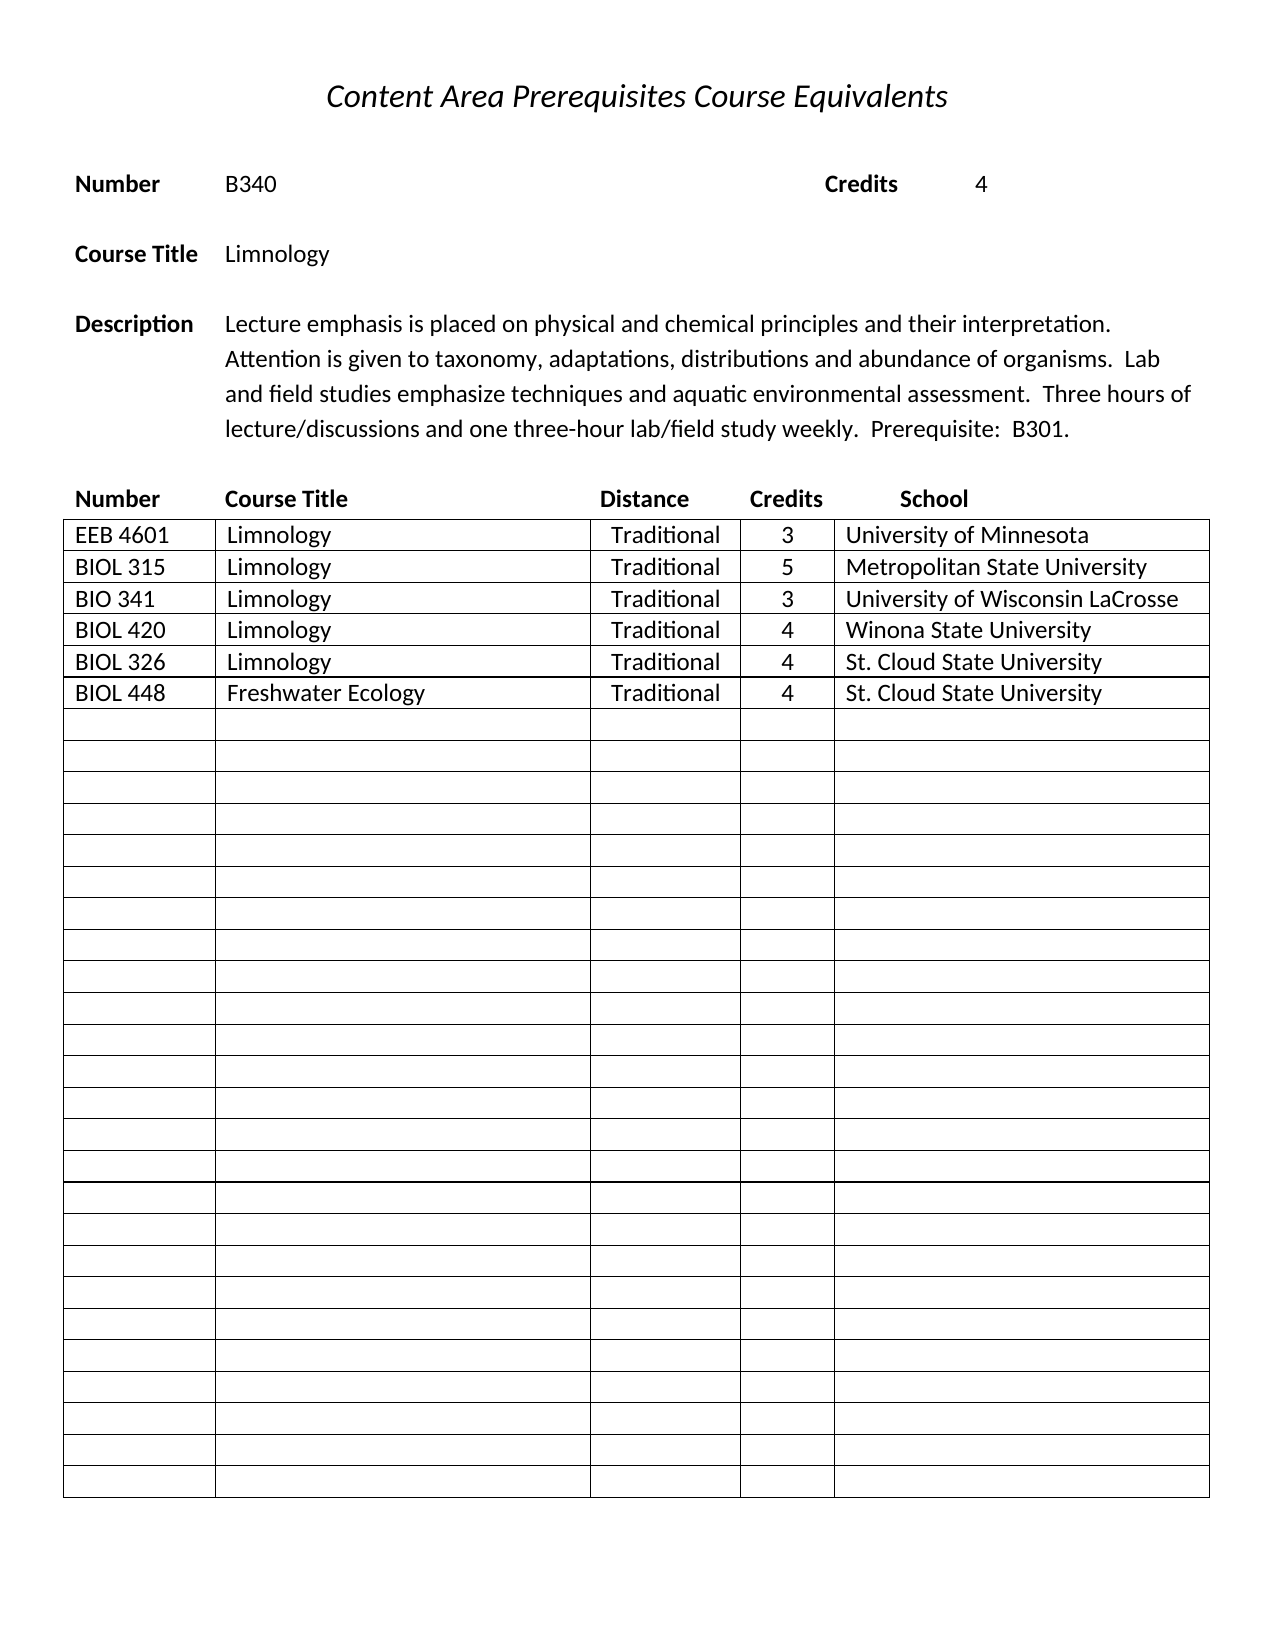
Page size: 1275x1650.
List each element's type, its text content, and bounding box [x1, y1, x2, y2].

table_cell [835, 804, 1209, 834]
table_cell [591, 741, 740, 771]
table_cell [64, 741, 215, 771]
table_cell [216, 1025, 590, 1055]
table_cell [64, 1277, 215, 1308]
table_cell [835, 898, 1209, 929]
table_cell [741, 1025, 834, 1055]
table_cell [591, 1403, 740, 1434]
table_cell Limnology [216, 646, 590, 676]
table_cell University of Wisconsin LaCrosse [835, 583, 1209, 613]
table_cell [591, 1372, 740, 1402]
table_cell [741, 804, 834, 834]
table_cell [591, 804, 740, 834]
table_cell [216, 1435, 590, 1465]
table_cell [64, 1340, 215, 1371]
table_cell [591, 1214, 740, 1244]
table_cell [591, 1183, 740, 1213]
table_cell [741, 1214, 834, 1244]
table_cell [835, 1309, 1209, 1339]
table_cell [741, 1151, 834, 1181]
table_cell [216, 1309, 590, 1339]
table_cell [216, 1119, 590, 1150]
table_cell [741, 867, 834, 897]
table_cell [216, 898, 590, 929]
table_cell Traditional [591, 551, 740, 582]
table_cell [591, 1025, 740, 1055]
table_cell [64, 867, 215, 897]
table_cell [741, 1403, 834, 1434]
table_cell [216, 1088, 590, 1118]
table_cell [216, 1183, 590, 1213]
table_cell [216, 1214, 590, 1244]
table_cell 5 [741, 551, 834, 582]
table_cell BIOL 448 [64, 678, 215, 708]
table_cell [591, 1340, 740, 1371]
table_cell [216, 867, 590, 897]
table_cell [741, 1088, 834, 1118]
table_header University of Minnesota [835, 520, 1209, 550]
table_cell [591, 867, 740, 897]
table_cell [216, 961, 590, 992]
table_cell Metropolitan State University [835, 551, 1209, 582]
table_cell [835, 1246, 1209, 1276]
table_cell [835, 709, 1209, 739]
table_cell [591, 993, 740, 1023]
table_cell [64, 772, 215, 803]
table_cell [591, 835, 740, 866]
table_cell [835, 930, 1209, 960]
table_cell [835, 961, 1209, 992]
table_cell BIO 341 [64, 583, 215, 613]
text Number Course Title Distance Credits School [75, 483, 1200, 514]
table_cell [835, 741, 1209, 771]
text Number B340 Credits 4 [75, 168, 1200, 199]
text Content Area Prerequisites Course Equivalents [75, 75, 1200, 116]
table_cell [216, 741, 590, 771]
table_cell [216, 709, 590, 739]
table_cell [741, 1277, 834, 1308]
table_cell [216, 804, 590, 834]
table_cell [216, 1246, 590, 1276]
table_cell [835, 1466, 1209, 1497]
table_cell [741, 1435, 834, 1465]
table_cell [741, 1372, 834, 1402]
table_cell [64, 898, 215, 929]
table_cell [216, 1277, 590, 1308]
table_cell [591, 1277, 740, 1308]
table_cell [64, 930, 215, 960]
table_cell [216, 1151, 590, 1181]
table_cell [216, 772, 590, 803]
table_cell BIOL 420 [64, 614, 215, 645]
table_cell [216, 835, 590, 866]
table_cell [741, 1183, 834, 1213]
table_cell Traditional [591, 678, 740, 708]
table_cell [216, 1340, 590, 1371]
table_cell [64, 1119, 215, 1150]
table_cell [591, 1246, 740, 1276]
table_cell [591, 1466, 740, 1497]
table_cell [591, 930, 740, 960]
table_header 3 [741, 520, 834, 550]
table_cell [835, 1277, 1209, 1308]
table_cell Limnology [216, 551, 590, 582]
table_cell [591, 1056, 740, 1087]
table_cell Traditional [591, 583, 740, 613]
table_cell Winona State University [835, 614, 1209, 645]
table_cell [741, 1119, 834, 1150]
table_cell [64, 1025, 215, 1055]
table_cell 3 [741, 583, 834, 613]
table_header Traditional [591, 520, 740, 550]
table_cell [64, 1466, 215, 1497]
table_cell St. Cloud State University [835, 678, 1209, 708]
table_cell St. Cloud State University [835, 646, 1209, 676]
table_cell [64, 1088, 215, 1118]
table_cell 4 [741, 614, 834, 645]
table_cell [64, 1403, 215, 1434]
table_cell [64, 1246, 215, 1276]
table_cell [741, 1309, 834, 1339]
table_cell [741, 898, 834, 929]
table_cell [741, 993, 834, 1023]
text Description Lecture emphasis is placed on physical and chemical principles and their interpretation. Attention is given to taxonomy, adaptations, distributions and abundance of organisms. Lab and field studies emphasize techniques and aquatic environmental assessment. Three hours of lecture/discussions and one three-hour lab/field study weekly. Prerequisite: B301. [75, 308, 1200, 444]
table_cell [64, 993, 215, 1023]
table_cell [835, 867, 1209, 897]
table_cell BIOL 315 [64, 551, 215, 582]
table_cell 4 [741, 646, 834, 676]
table_cell [216, 930, 590, 960]
table_cell [64, 1151, 215, 1181]
table_cell [835, 1119, 1209, 1150]
table_cell [591, 1151, 740, 1181]
table_cell Traditional [591, 614, 740, 645]
table_cell [835, 1088, 1209, 1118]
table_cell [64, 1309, 215, 1339]
table_cell [741, 961, 834, 992]
table_cell [835, 835, 1209, 866]
table_cell [64, 835, 215, 866]
table_cell [591, 709, 740, 739]
table_cell [591, 1119, 740, 1150]
table_cell [64, 1056, 215, 1087]
table_cell [741, 930, 834, 960]
table_cell [591, 898, 740, 929]
text Course Title Limnology [75, 238, 1200, 269]
table_cell [741, 709, 834, 739]
table_cell [835, 1025, 1209, 1055]
table_cell [64, 709, 215, 739]
table_cell [835, 1151, 1209, 1181]
table_cell [591, 1435, 740, 1465]
table_cell [741, 835, 834, 866]
table_cell [835, 1056, 1209, 1087]
table_header Limnology [216, 520, 590, 550]
table_cell Limnology [216, 614, 590, 645]
table_cell [835, 1340, 1209, 1371]
table_cell [64, 1214, 215, 1244]
table_cell [835, 1214, 1209, 1244]
table_cell [741, 1340, 834, 1371]
table_cell [64, 804, 215, 834]
table_cell [64, 1372, 215, 1402]
table_cell [835, 1372, 1209, 1402]
table_cell [216, 993, 590, 1023]
table_cell [591, 961, 740, 992]
table_cell [216, 1466, 590, 1497]
table_cell Traditional [591, 646, 740, 676]
table_cell 4 [741, 678, 834, 708]
table_cell [591, 772, 740, 803]
table_cell [741, 772, 834, 803]
table_cell [64, 1435, 215, 1465]
table_cell [835, 993, 1209, 1023]
table_cell [64, 961, 215, 992]
table_cell [591, 1309, 740, 1339]
table_cell [741, 1056, 834, 1087]
table_cell [835, 1183, 1209, 1213]
table_cell [64, 1183, 215, 1213]
table_cell [216, 1056, 590, 1087]
table_cell [591, 1088, 740, 1118]
table_cell [835, 1403, 1209, 1434]
table_cell BIOL 326 [64, 646, 215, 676]
table_cell [216, 1403, 590, 1434]
table_cell [835, 1435, 1209, 1465]
table_cell Freshwater Ecology [216, 678, 590, 708]
table_cell [835, 772, 1209, 803]
table_cell Limnology [216, 583, 590, 613]
table_cell [741, 741, 834, 771]
table_cell [741, 1466, 834, 1497]
table_cell [741, 1246, 834, 1276]
table_cell [216, 1372, 590, 1402]
table_header EEB 4601 [64, 520, 215, 550]
